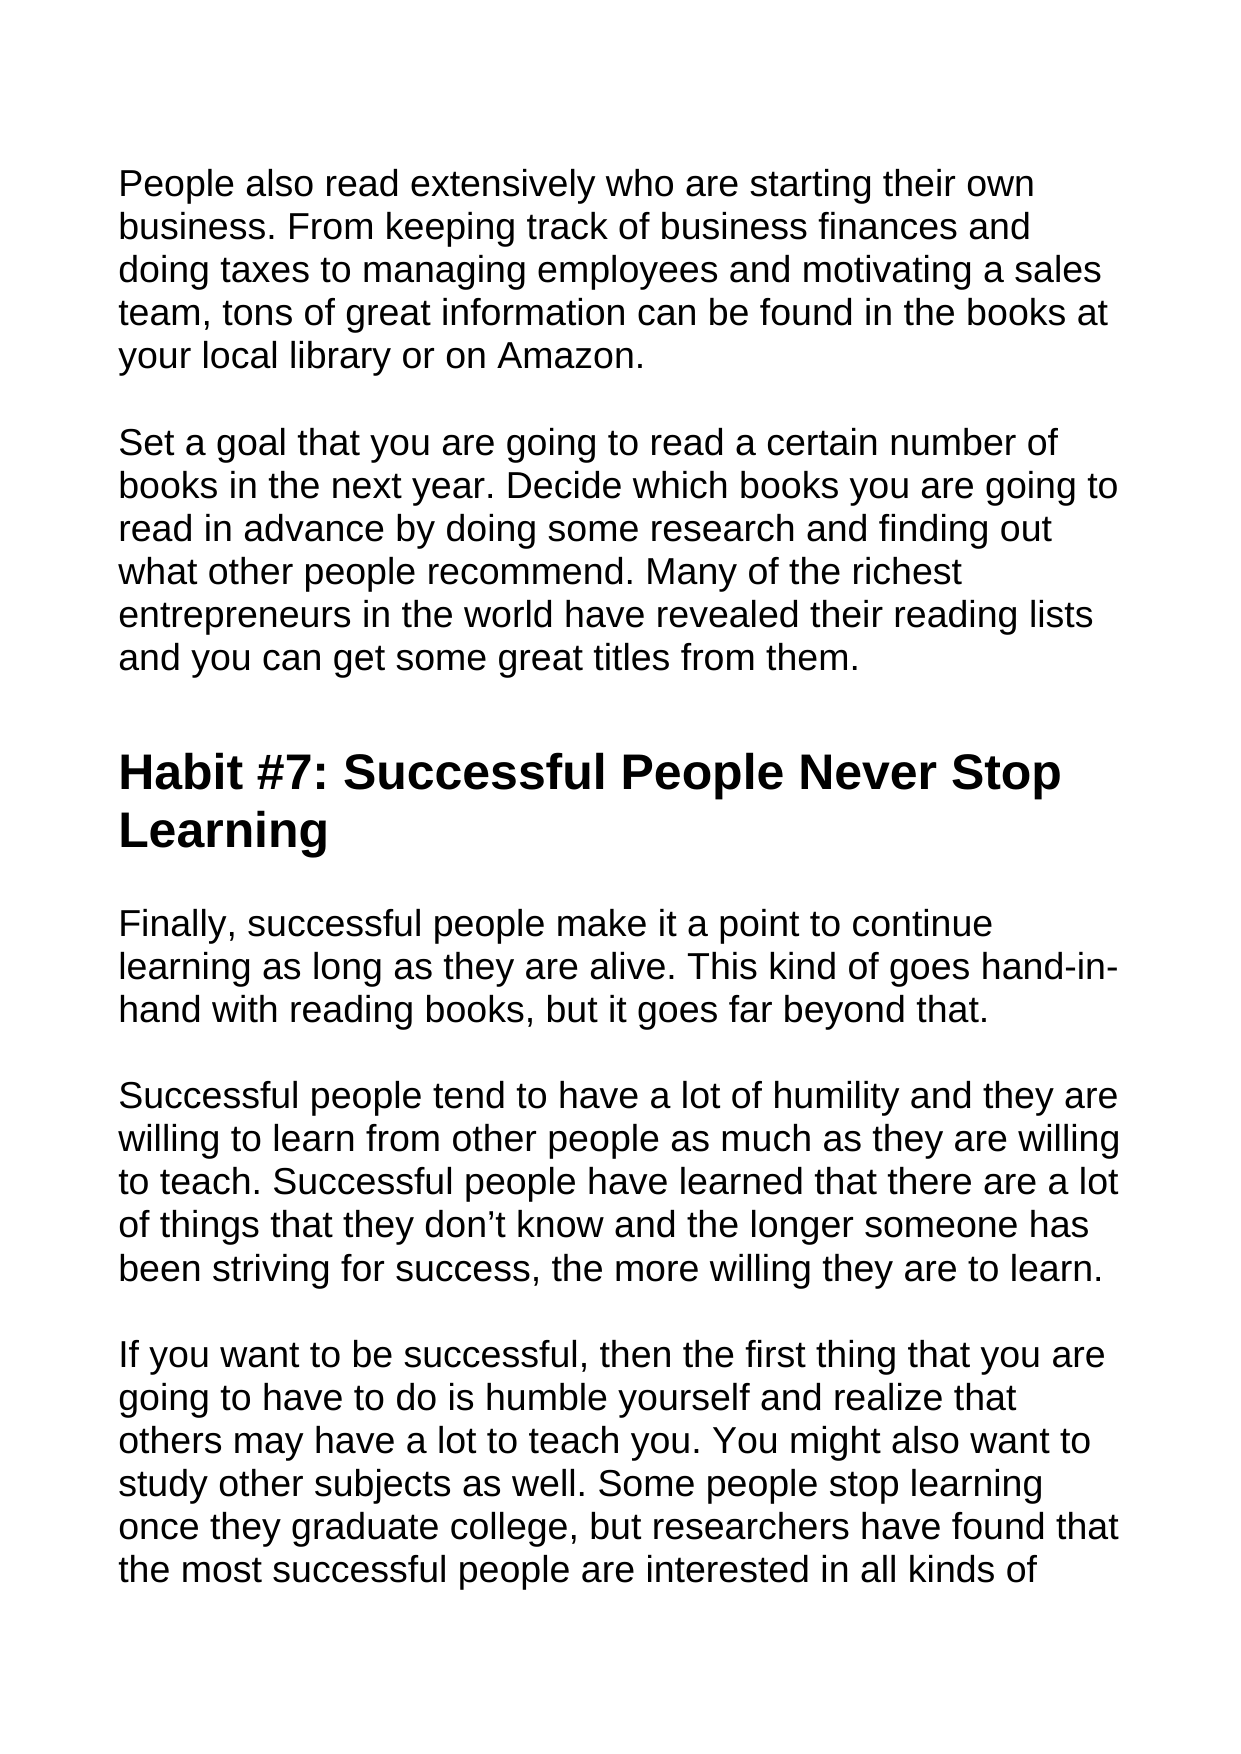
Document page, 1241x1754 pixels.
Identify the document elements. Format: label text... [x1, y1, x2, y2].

text People also read extensively who are starting their own business. From keeping track of business finances and doing taxes to managing employees and motivating a sales team, tons of great information can be found in the books at your local library or on Amazon. [118, 161, 1122, 377]
subtitle Habit #7: Successful People Never Stop Learning [118, 743, 1122, 858]
text Finally, successful people make it a point to continue learning as long as they are alive. This kind of goes hand-in-hand with reading books, but it goes far beyond that. [118, 901, 1122, 1030]
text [118, 1332, 1122, 1591]
text Set a goal that you are going to read a certain number of books in the next year. Decide which books you are going to read in advance by doing some research and finding out what other people recommend. Many of the richest entrepreneurs in the world have revealed their reading lists and you can get some great titles from them. [118, 420, 1122, 679]
text Successful people tend to have a lot of humility and they are willing to learn from other people as much as they are willing to teach. Successful people have learned that there are a lot of things that they don’t know and the longer someone has been striving for success, the more willing they are to learn. [118, 1073, 1122, 1289]
